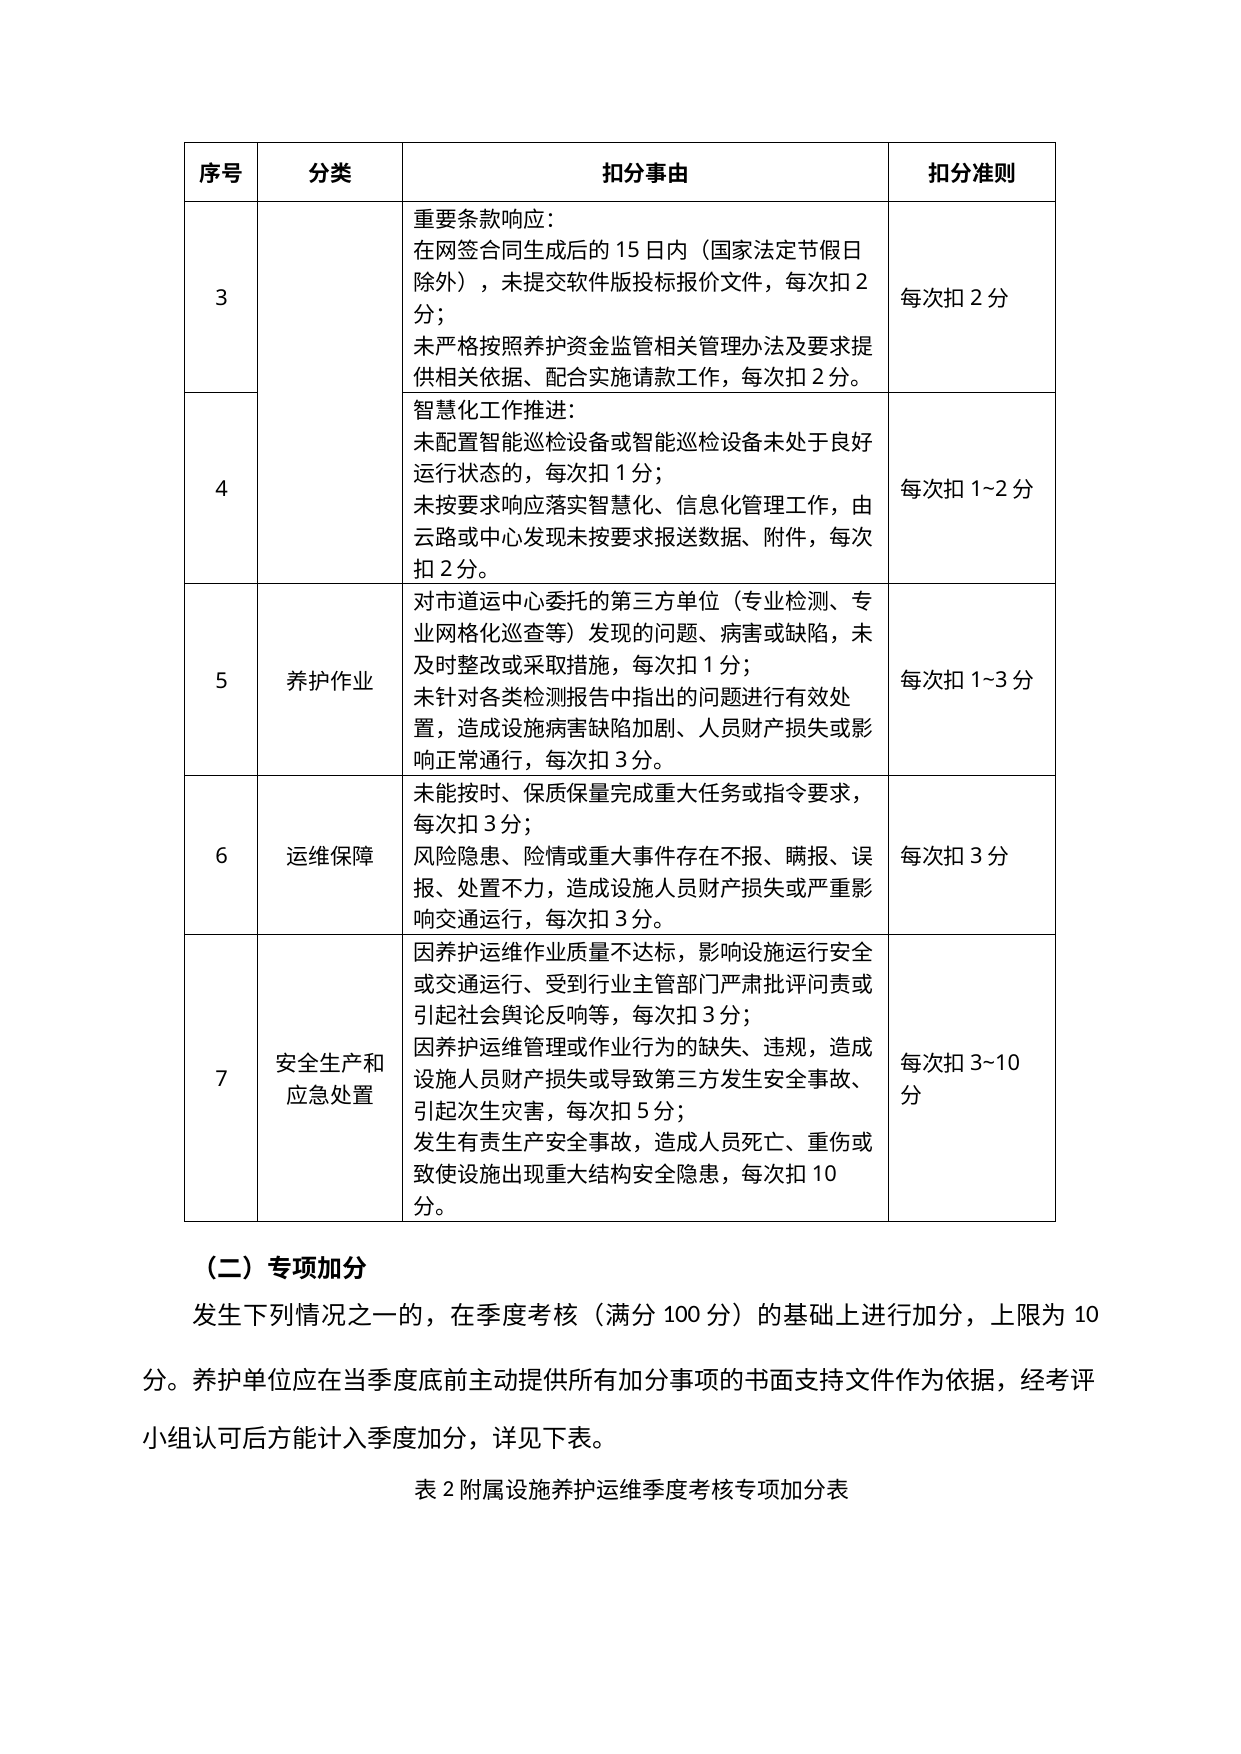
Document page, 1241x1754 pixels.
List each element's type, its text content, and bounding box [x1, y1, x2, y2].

table_header 扣分准则 [889, 143, 1055, 201]
text 表 2 附属设施养护运维季度考核专项加分表 [142, 1472, 1098, 1505]
text （二）专项加分 [142, 1248, 1098, 1284]
table_header 序号 [185, 143, 257, 201]
table_cell 重要条款响应： 在网签合同生成后的15日内（国家法定节假日除外），未提交软件版投标报价文件，每次扣2分； 未严格按照养护资金监管相关管理办法及要求提供相关依据、配合实施请款工作，每次扣2分。 [403, 202, 888, 392]
table_cell 智慧化工作推进： 未配置智能巡检设备或智能巡检设备未处于良好运行状态的，每次扣1分； 未按要求响应落实智慧化、信息化管理工作，由云路或中心发现未按要求报送数据、附件，每次扣2分。 [403, 393, 888, 583]
table_cell 安全生产和应急处置 [258, 935, 402, 1221]
table_cell 养护作业 [258, 584, 402, 774]
table_cell 运维保障 [258, 776, 402, 934]
table_header 扣分事由 [403, 143, 888, 201]
table_cell 每次扣3~10分 [889, 935, 1055, 1221]
table_cell 5 [185, 584, 257, 774]
table_cell 对市道运中心委托的第三方单位（专业检测、专业网格化巡查等）发现的问题、病害或缺陷，未及时整改或采取措施，每次扣1分； 未针对各类检测报告中指出的问题进行有效处置，造成设施病害缺陷加剧、人员财产损失或影响正常通行，每次扣3分。 [403, 584, 888, 774]
table_cell 7 [185, 935, 257, 1221]
table_cell 每次扣1~2分 [889, 393, 1055, 583]
table_cell 每次扣3分 [889, 776, 1055, 934]
table_cell 每次扣2分 [889, 202, 1055, 392]
table_cell 每次扣1~3分 [889, 584, 1055, 774]
table_cell 未能按时、保质保量完成重大任务或指令要求，每次扣3分； 风险隐患、险情或重大事件存在不报、瞒报、误报、处置不力，造成设施人员财产损失或严重影响交通运行，每次扣3分。 [403, 776, 888, 934]
text 发生下列情况之一的，在季度考核（满分100分）的基础上进行加分，上限为10分。养护单位应在当季度底前主动提供所有加分事项的书面支持文件作为依据，经考评小组认可后方能计入季度加分，详见下表。 [142, 1284, 1098, 1459]
table_cell 4 [185, 393, 257, 583]
table_header 分类 [258, 143, 402, 201]
table_cell 因养护运维作业质量不达标，影响设施运行安全或交通运行、受到行业主管部门严肃批评问责或引起社会舆论反响等，每次扣3分； 因养护运维管理或作业行为的缺失、违规，造成设施人员财产损失或导致第三方发生安全事故、引起次生灾害，每次扣5分； 发生有责生产安全事故，造成人员死亡、重伤或致使设施出现重大结构安全隐患，每次扣10分。 [403, 935, 888, 1221]
table_cell 3 [185, 202, 257, 392]
table_cell 6 [185, 776, 257, 934]
